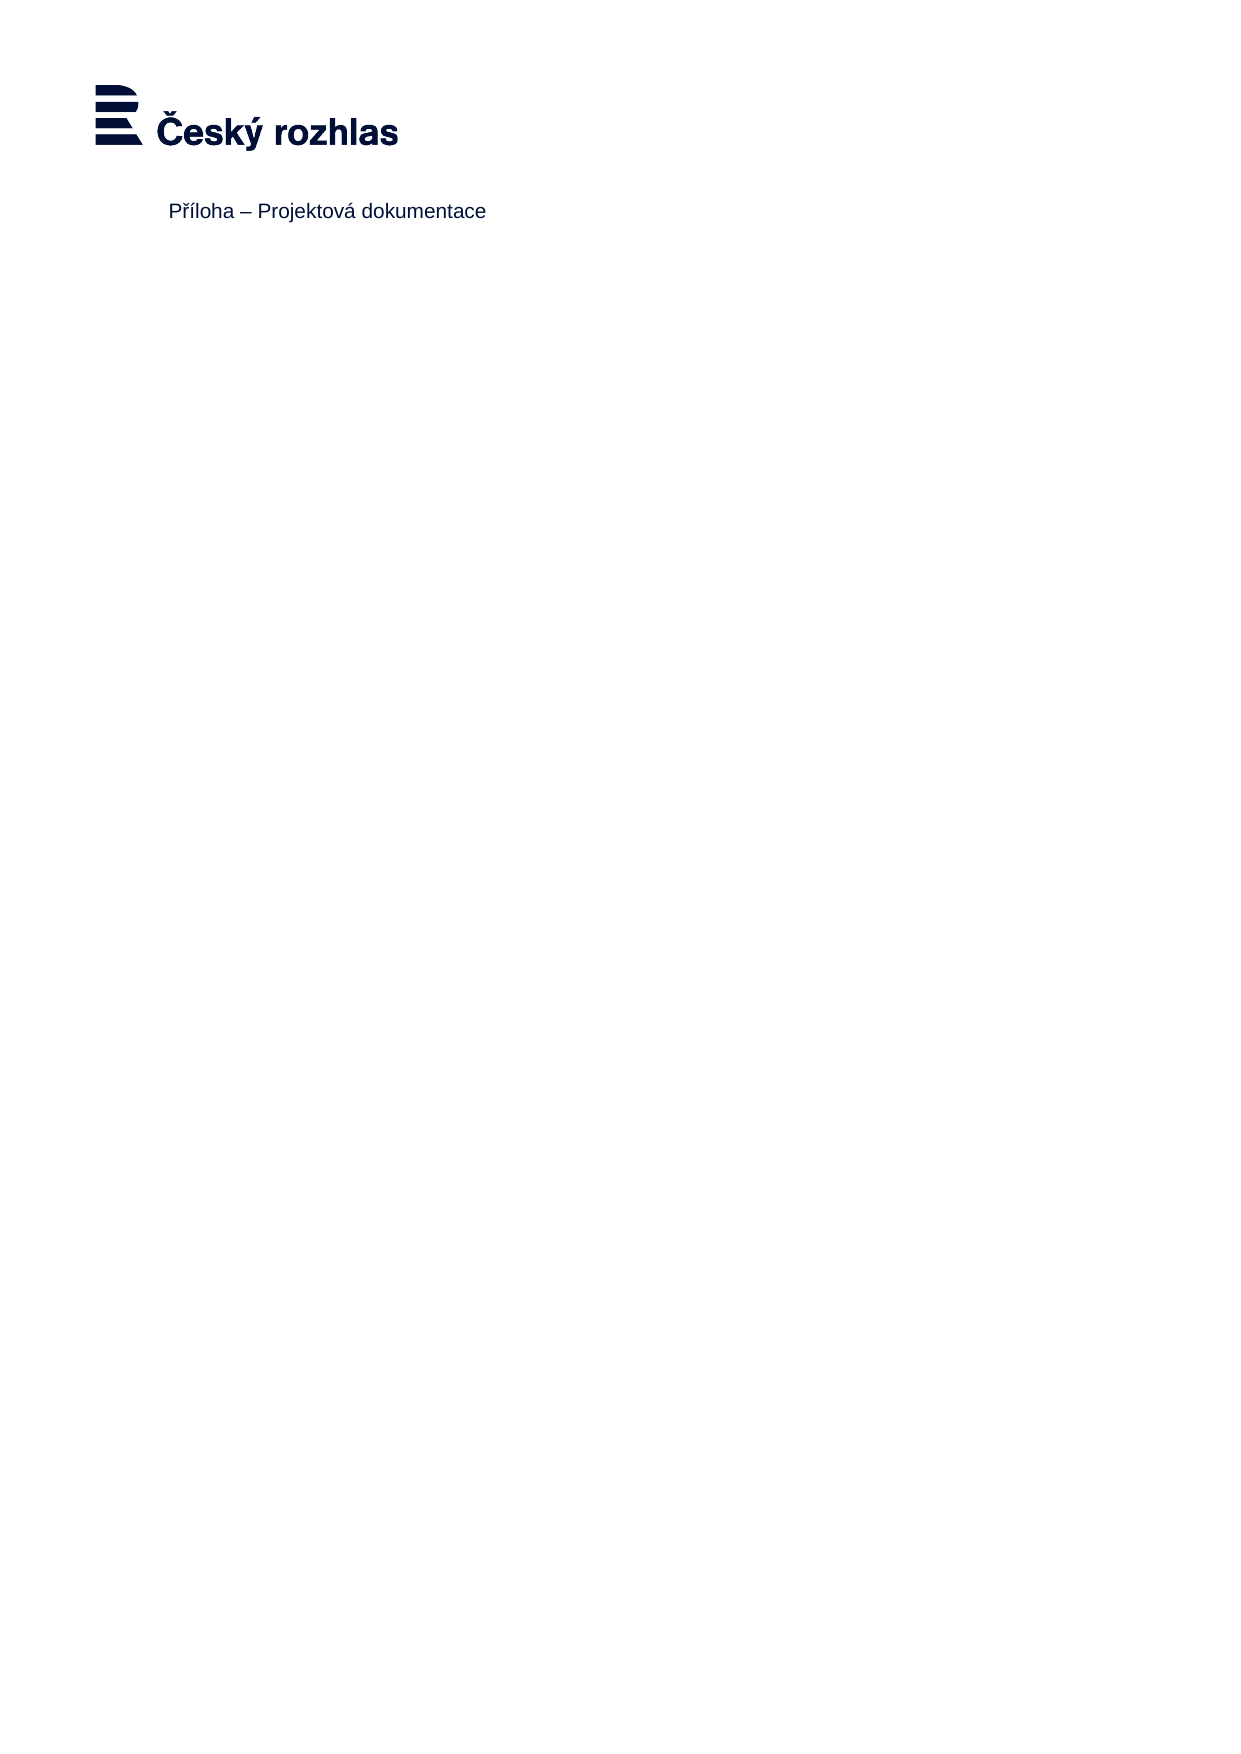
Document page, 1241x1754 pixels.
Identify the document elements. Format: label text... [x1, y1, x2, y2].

picture [95, 85, 398, 151]
text Příloha – Projektová dokumentace [168, 199, 1078, 223]
